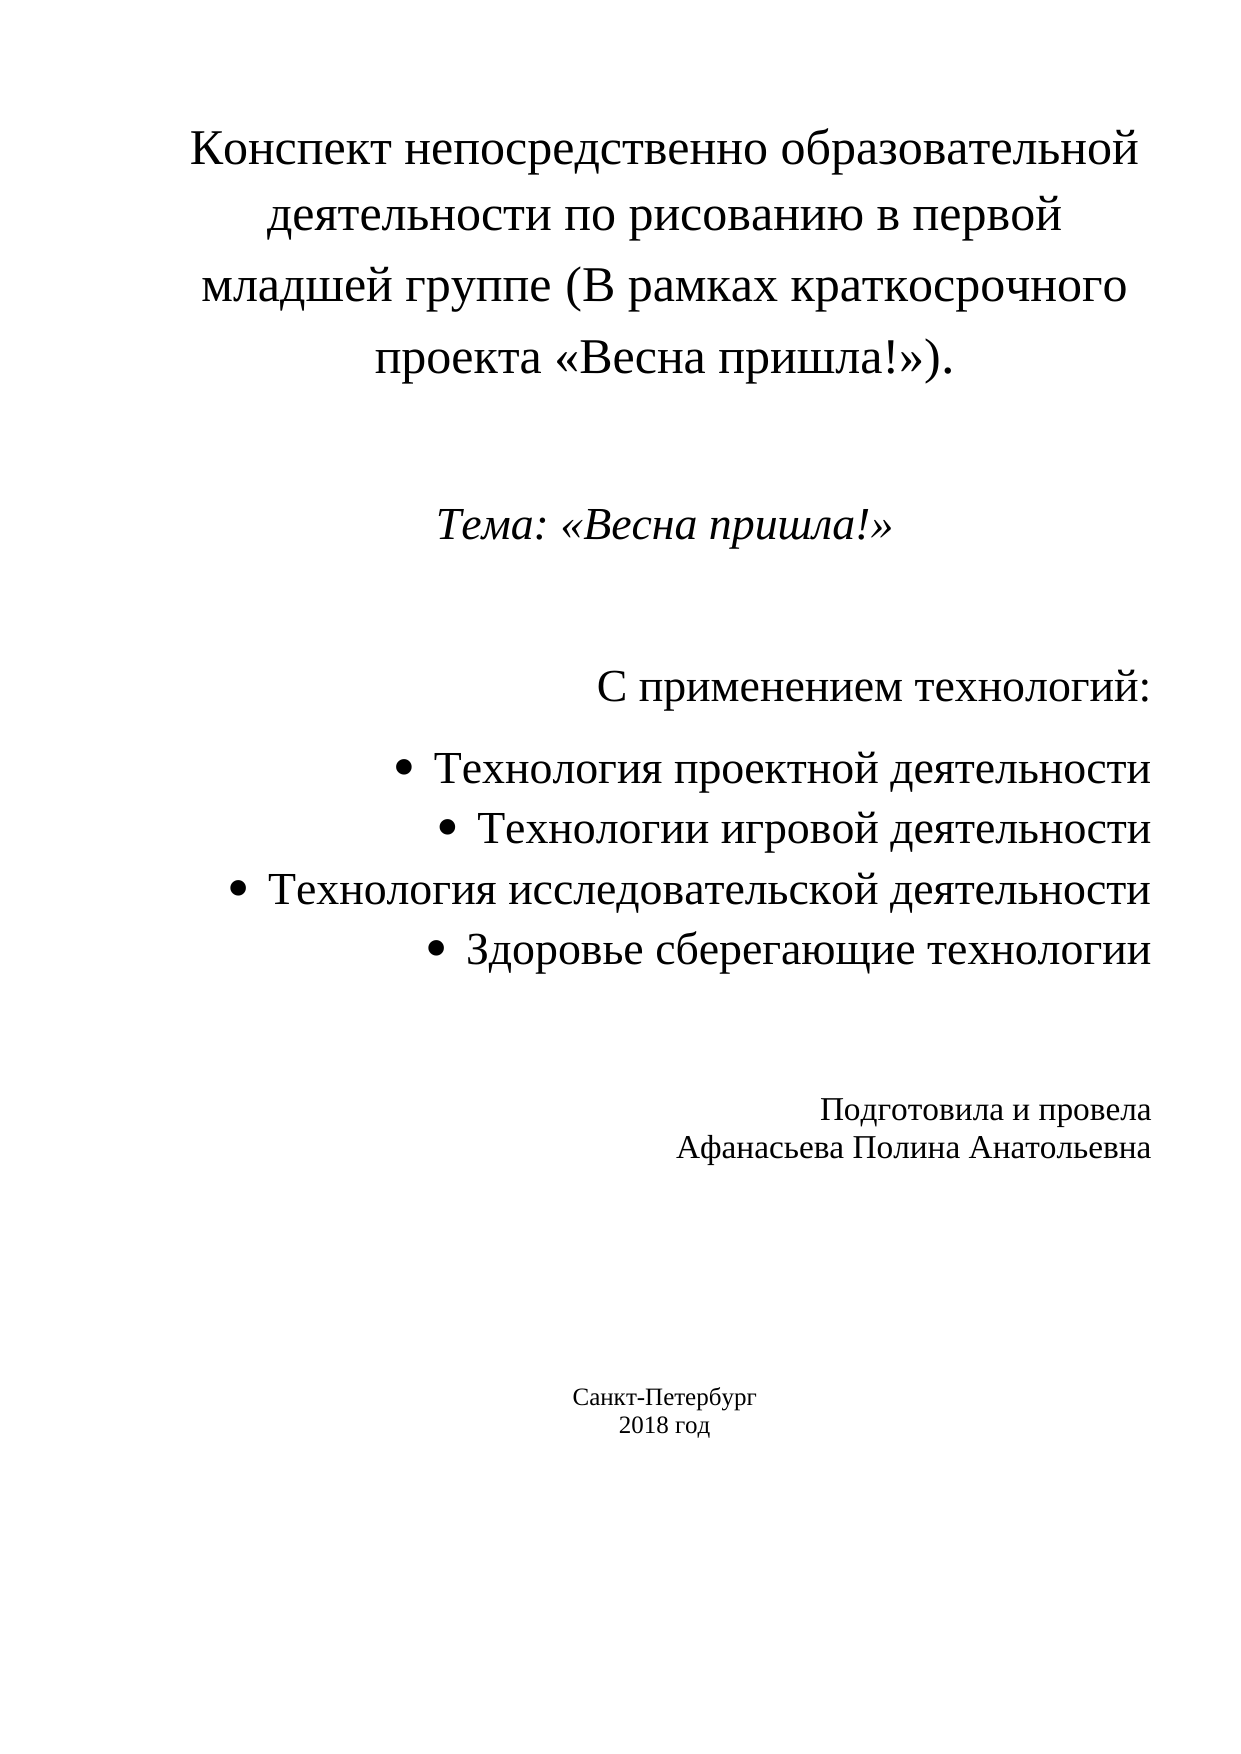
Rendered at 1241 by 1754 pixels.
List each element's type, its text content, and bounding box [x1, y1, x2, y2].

list Технология проектной деятельности [215, 740, 1152, 793]
text 2018 год [177, 1410, 1152, 1439]
text Подготовила и провела [177, 1089, 1152, 1128]
list Здоровье сберегающие технологии [215, 922, 1152, 974]
list Технологии игровой деятельности [215, 801, 1152, 853]
text С применением технологий: [177, 659, 1152, 712]
text Тема: «Весна пришла!» [177, 496, 1152, 549]
text Санкт-Петербург [177, 1382, 1152, 1410]
text Афанасьева Полина Анатольевна [177, 1128, 1152, 1166]
list Технология исследовательской деятельности [215, 861, 1152, 914]
text Конспект непосредственно образовательной деятельности по рисованию в первой младшей группе (В рамках краткосрочного проекта «Весна пришла!»). [177, 118, 1152, 385]
